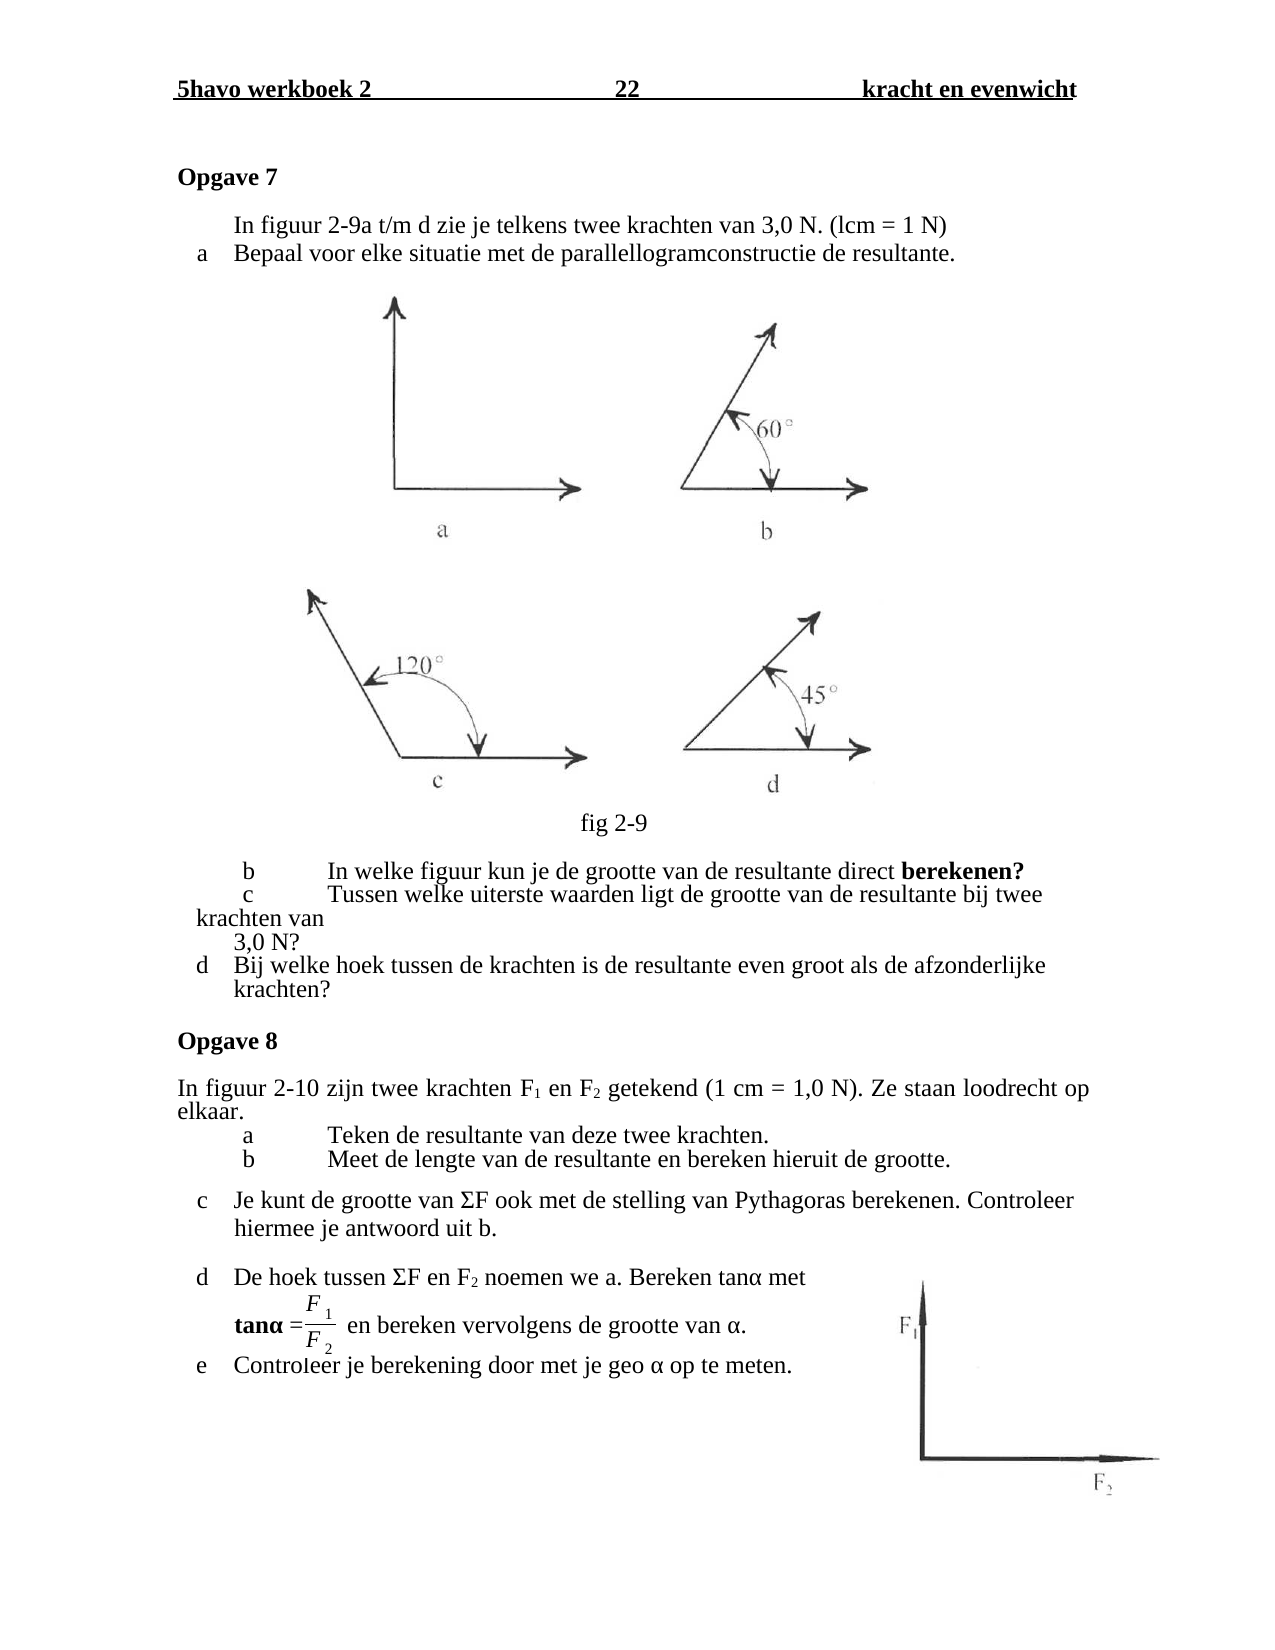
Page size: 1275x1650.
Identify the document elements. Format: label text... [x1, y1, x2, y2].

text tanα = en bereken vervolgens de grootte van α. [177, 1311, 303, 1339]
text Opgave 7 [177, 162, 1091, 191]
text 3,0 N? [196, 931, 1091, 955]
text a Bepaal voor elke situatie met de parallellogramconstructie de resultante. [177, 238, 961, 267]
text e Controleer je berekening door met je geo α op te meten. [196, 1339, 889, 1382]
text d Bij welke hoek tussen de krachten is de resultante even groot als de afzonderlijke [196, 955, 1091, 978]
text hiermee je antwoord uit b. [197, 1213, 1091, 1242]
text b Meet de lengte van de resultante en bereken hieruit de grootte. [196, 1149, 1091, 1172]
text krachten? [223, 978, 1091, 1002]
text c Je kunt de grootte van ΣF ook met de stelling van Pythagoras berekenen. Controleer [197, 1185, 1091, 1213]
picture [889, 1255, 1165, 1499]
text In figuur 2-10 zijn twee krachten F1 en F2 getekend (1 cm = 1,0 N). Ze staan loodrecht op elkaar. [177, 1077, 1091, 1124]
text In figuur 2-9a t/m d zie je telkens twee krachten van 3,0 N. (lcm = 1 N) [177, 213, 961, 238]
text Opgave 8 [177, 1026, 1091, 1055]
text fig 2-9 [177, 808, 1091, 837]
text b In welke figuur kun je de grootte van de resultante direct berekenen? [196, 861, 1091, 884]
text a Teken de resultante van deze twee krachten. [196, 1125, 1091, 1149]
text d De hoek tussen ΣF en F2 noemen we a. Bereken tanα met [196, 1266, 889, 1290]
text c Tussen welke uiterste waarden ligt de grootte van de resultante bij twee krachten van [196, 884, 1091, 931]
text tanα = en bereken vervolgens de grootte van α. [339, 1311, 889, 1339]
